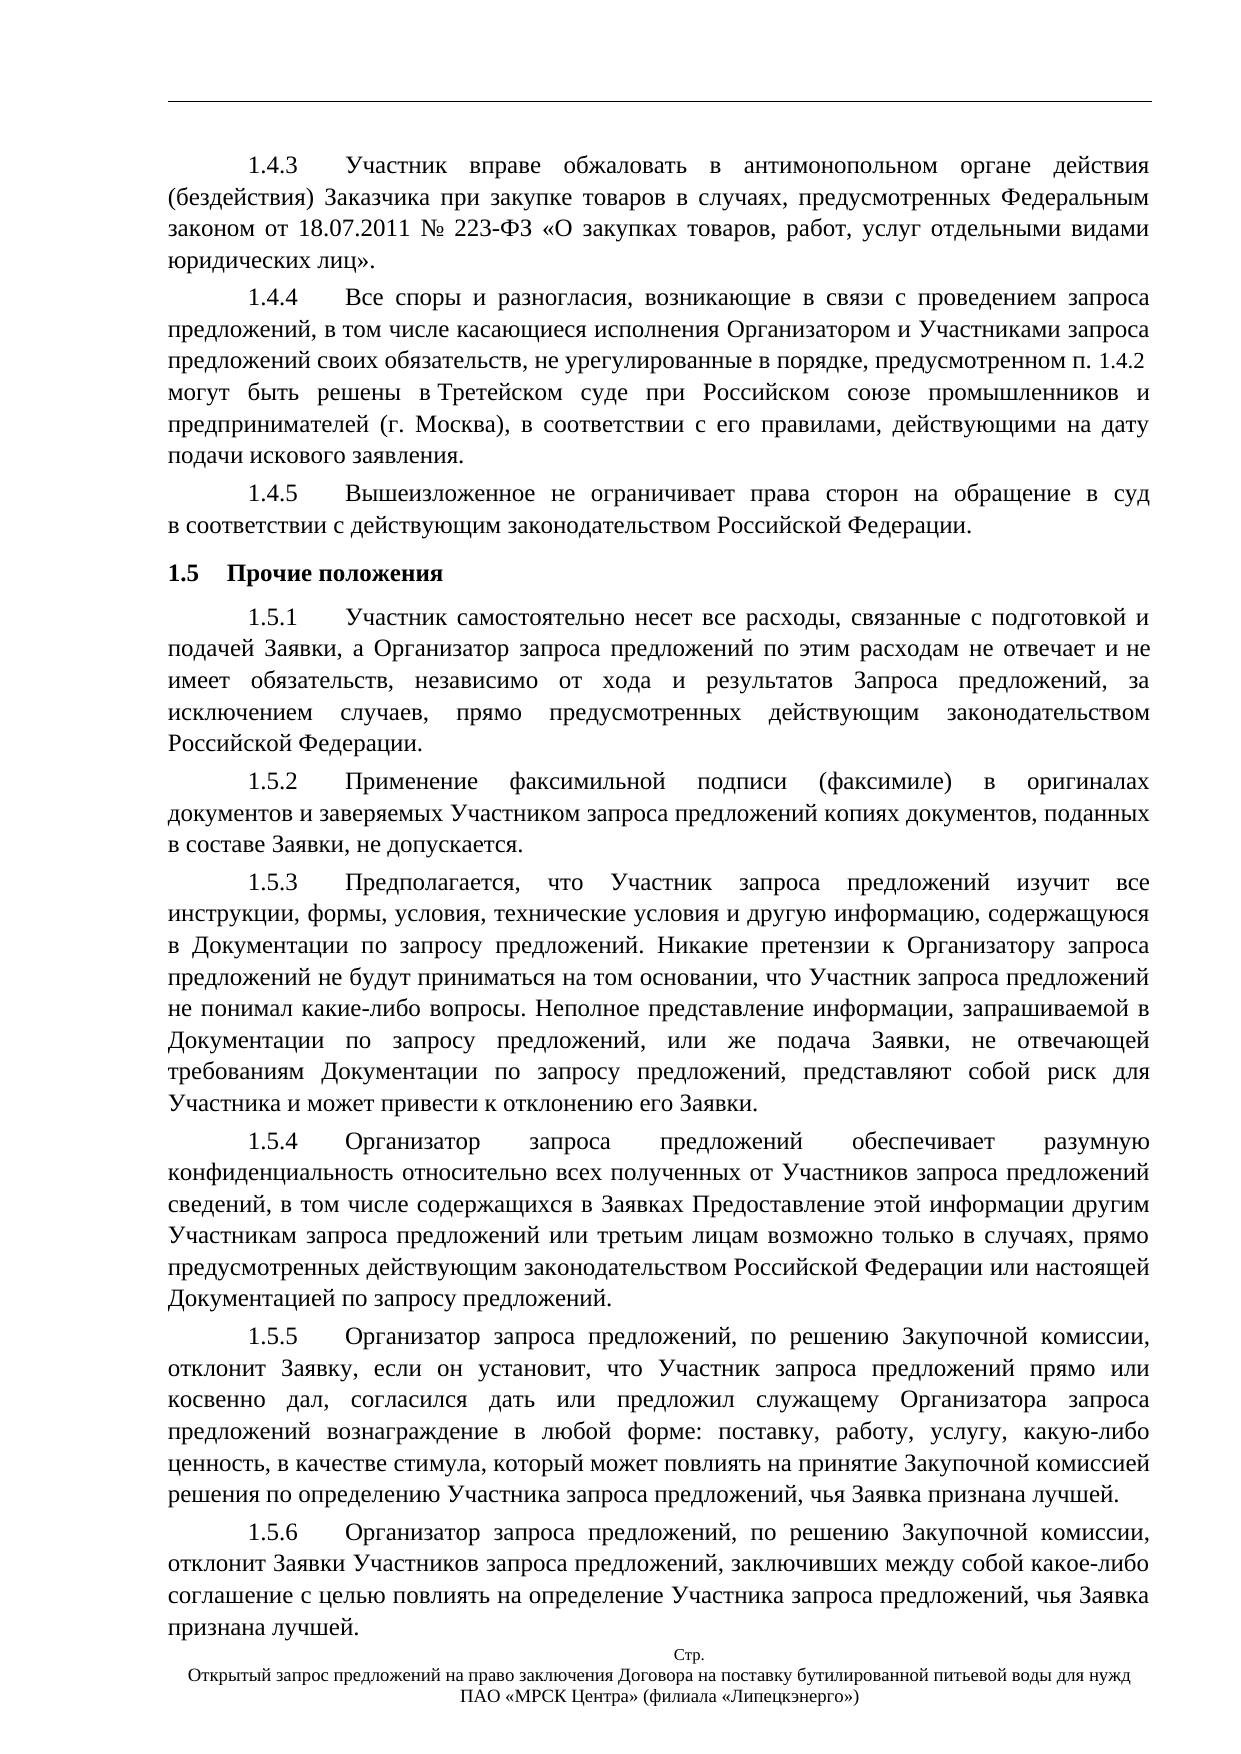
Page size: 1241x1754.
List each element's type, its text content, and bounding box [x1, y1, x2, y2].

list Организатор запроса предложений обеспечивает разумную конфиденциальность относительно всех полученных от Участников запроса предложений сведений, в том числе содержащихся в Заявках Предоставление этой информации другим Участникам запроса предложений или третьим лицам возможно только в случаях, прямо предусмотренных действующим законодательством Российской Федерации или настоящей Документацией по запросу предложений. [168, 1126, 1150, 1312]
list Участник вправе обжаловать в антимонопольном органе действия (бездействия) Заказчика при закупке товаров в случаях, предусмотренных Федеральным законом от 18.07.2011 № 223-ФЗ «О закупках товаров, работ, услуг отдельными видами юридических лиц». [168, 150, 1150, 273]
subtitle Прочие положения [168, 558, 1152, 587]
list Предполагается, что Участник запроса предложений изучит все инструкции, формы, условия, технические условия и другую информацию, содержащуюся в Документации по запросу предложений. Никакие претензии к Организатору запроса предложений не будут приниматься на том основании, что Участник запроса предложений не понимал какие-либо вопросы. Неполное представление информации, запрашиваемой в Документации по запросу предложений, или же подача Заявки, не отвечающей требованиям Документации по запросу предложений, представляют собой риск для Участника и может привести к отклонению его Заявки. [168, 867, 1150, 1117]
list Организатор запроса предложений, по решению Закупочной комиссии, отклонит Заявку, если он установит, что Участник запроса предложений прямо или косвенно дал, согласился дать или предложил служащему Организатора запроса предложений вознаграждение в любой форме: поставку, работу, услугу, какую-либо ценность, в качестве стимула, который может повлиять на принятие Закупочной комиссией решения по определению Участника запроса предложений, чья Заявка признана лучшей. [168, 1321, 1150, 1508]
list Организатор запроса предложений, по решению Закупочной комиссии, отклонит Заявки Участников запроса предложений, заключивших между собой какое-либо соглашение с целью повлиять на определение Участника запроса предложений, чья Заявка признана лучшей. [168, 1517, 1150, 1640]
list Вышеизложенное не ограничивает права сторон на обращение в суд в соответствии с действующим законодательством Российской Федерации. [168, 478, 1150, 538]
list Применение факсимильной подписи (факсимиле) в оригиналах документов и заверяемых Участником запроса предложений копиях документов, поданных в составе Заявки, не допускается. [168, 766, 1150, 858]
list Все споры и разногласия, возникающие в связи с проведением запроса предложений, в том числе касающиеся исполнения Организатором и Участниками запроса предложений своих обязательств, не урегулированные в порядке, предусмотренном п. 1.4.2 могут быть решены в Третейском суде при Российском союзе промышленников и предпринимателей (г. Москва), в соответствии с его правилами, действующими на дату подачи искового заявления. [168, 282, 1150, 469]
list Участник самостоятельно несет все расходы, связанные с подготовкой и подачей Заявки, а Организатор запроса предложений по этим расходам не отвечает и не имеет обязательств, независимо от хода и результатов Запроса предложений, за исключением случаев, прямо предусмотренных действующим законодательством Российской Федерации. [168, 602, 1150, 757]
